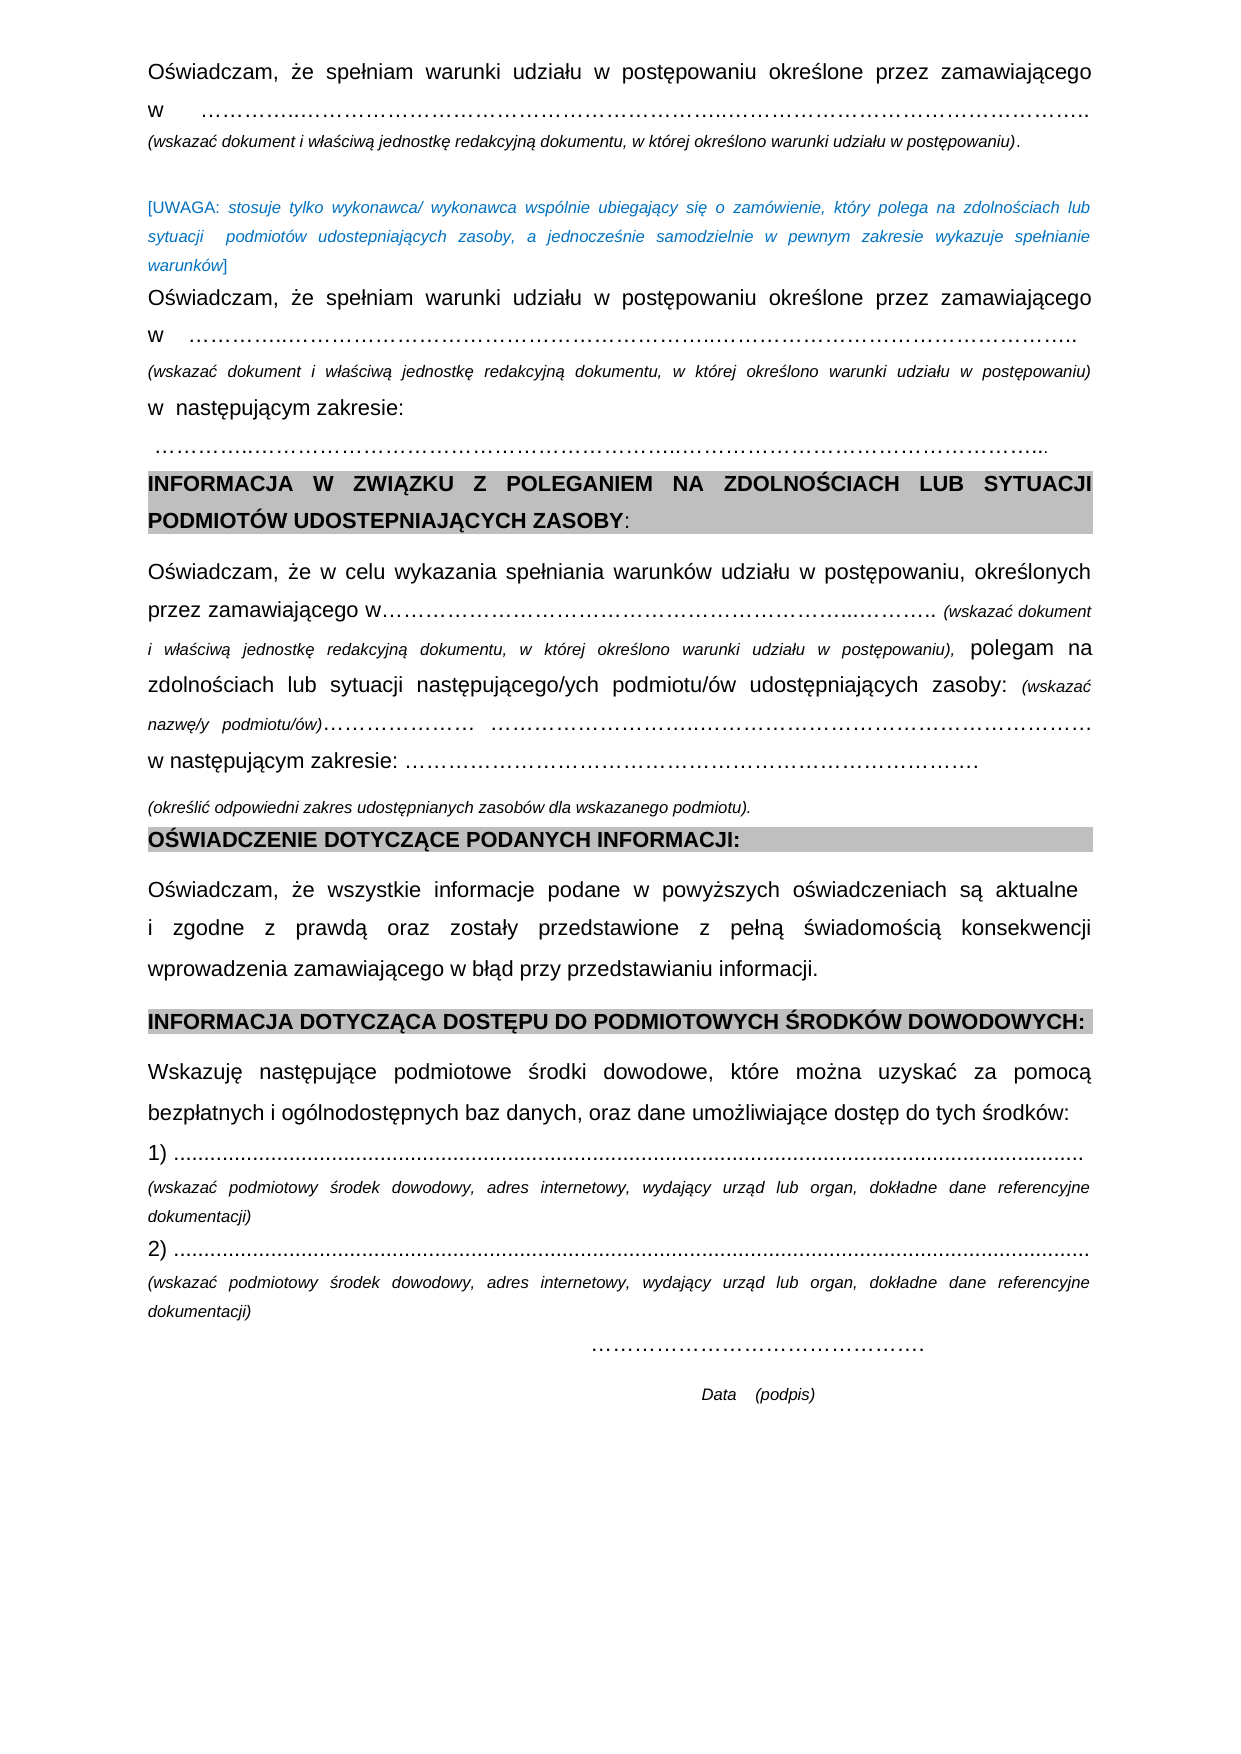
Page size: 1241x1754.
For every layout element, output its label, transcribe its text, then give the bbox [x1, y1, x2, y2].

text INFORMACJA DOTYCZĄCA DOSTĘPU DO PODMIOTOWYCH ŚRODKÓW DOWODOWYCH: [148, 1009, 1093, 1034]
text Data (podpis) [148, 1385, 1093, 1404]
text 1) ...................................................................................................................................................... [148, 1140, 1093, 1165]
text Oświadczam, że w celu wykazania spełniania warunków udziału w postępowaniu, określonych przez zamawiającego w………………………………………………………...……….. (wskazać dokument i właściwą jednostkę redakcyjną dokumentu, w której określono warunki udziału w postępowaniu), polegam na zdolnościach lub sytuacji następującego/ych podmiotu/ów udostępniających zasoby: (wskazać nazwę/y podmiotu/ów)………………… ………………………..……………………………………………… w następującym zakresie: ……………………………………………………………………. [148, 559, 1093, 773]
text (określić odpowiedni zakres udostępnianych zasobów dla wskazanego podmiotu). [148, 798, 1093, 817]
text ………………………………………. [148, 1331, 1093, 1356]
text 2) ....................................................................................................................................................... [148, 1235, 1093, 1261]
text (wskazać podmiotowy środek dowodowy, adres internetowy, wydający urząd lub organ, dokładne dane referencyjne dokumentacji) [148, 1178, 1093, 1226]
text INFORMACJA W ZWIĄZKU Z POLEGANIEM NA ZDOLNOŚCIACH LUB SYTUACJI PODMIOTÓW UDOSTEPNIAJĄCYCH ZASOBY: [148, 471, 1093, 534]
text Wskazuję następujące podmiotowe środki dowodowe, które można uzyskać za pomocą bezpłatnych i ogólnodostępnych baz danych, oraz dane umożliwiające dostęp do tych środków: [148, 1059, 1093, 1126]
text Oświadczam, że spełniam warunki udziału w postępowaniu określone przez zamawiającego w …………..…………………………………………………..………………………………………….. (wskazać dokument i właściwą jednostkę redakcyjną dokumentu, w której określono warunki udziału w postępowaniu). [148, 59, 1093, 151]
text [UWAGA: stosuje tylko wykonawca/ wykonawca wspólnie ubiegający się o zamówienie, który polega na zdolnościach lub sytuacji podmiotów udostepniających zasoby, a jednocześnie samodzielnie w pewnym zakresie wykazuje spełnianie warunków] [148, 198, 1093, 275]
text Oświadczam, że spełniam warunki udziału w postępowaniu określone przez zamawiającego w …………..…………………………………………………..………………………………………….. (wskazać dokument i właściwą jednostkę redakcyjną dokumentu, w której określono warunki udziału w postępowaniu) w następującym zakresie: [148, 284, 1093, 420]
text (wskazać podmiotowy środek dowodowy, adres internetowy, wydający urząd lub organ, dokładne dane referencyjne dokumentacji) [148, 1273, 1093, 1321]
text OŚWIADCZENIE DOTYCZĄCE PODANYCH INFORMACJI: [148, 827, 1093, 852]
text Oświadczam, że wszystkie informacje podane w powyższych oświadczeniach są aktualne i zgodne z prawdą oraz zostały przedstawione z pełną świadomością konsekwencji wprowadzenia zamawiającego w błąd przy przedstawianiu informacji. [148, 877, 1093, 982]
text …………..…………………………………………………..…………………………………………... [148, 433, 1093, 458]
